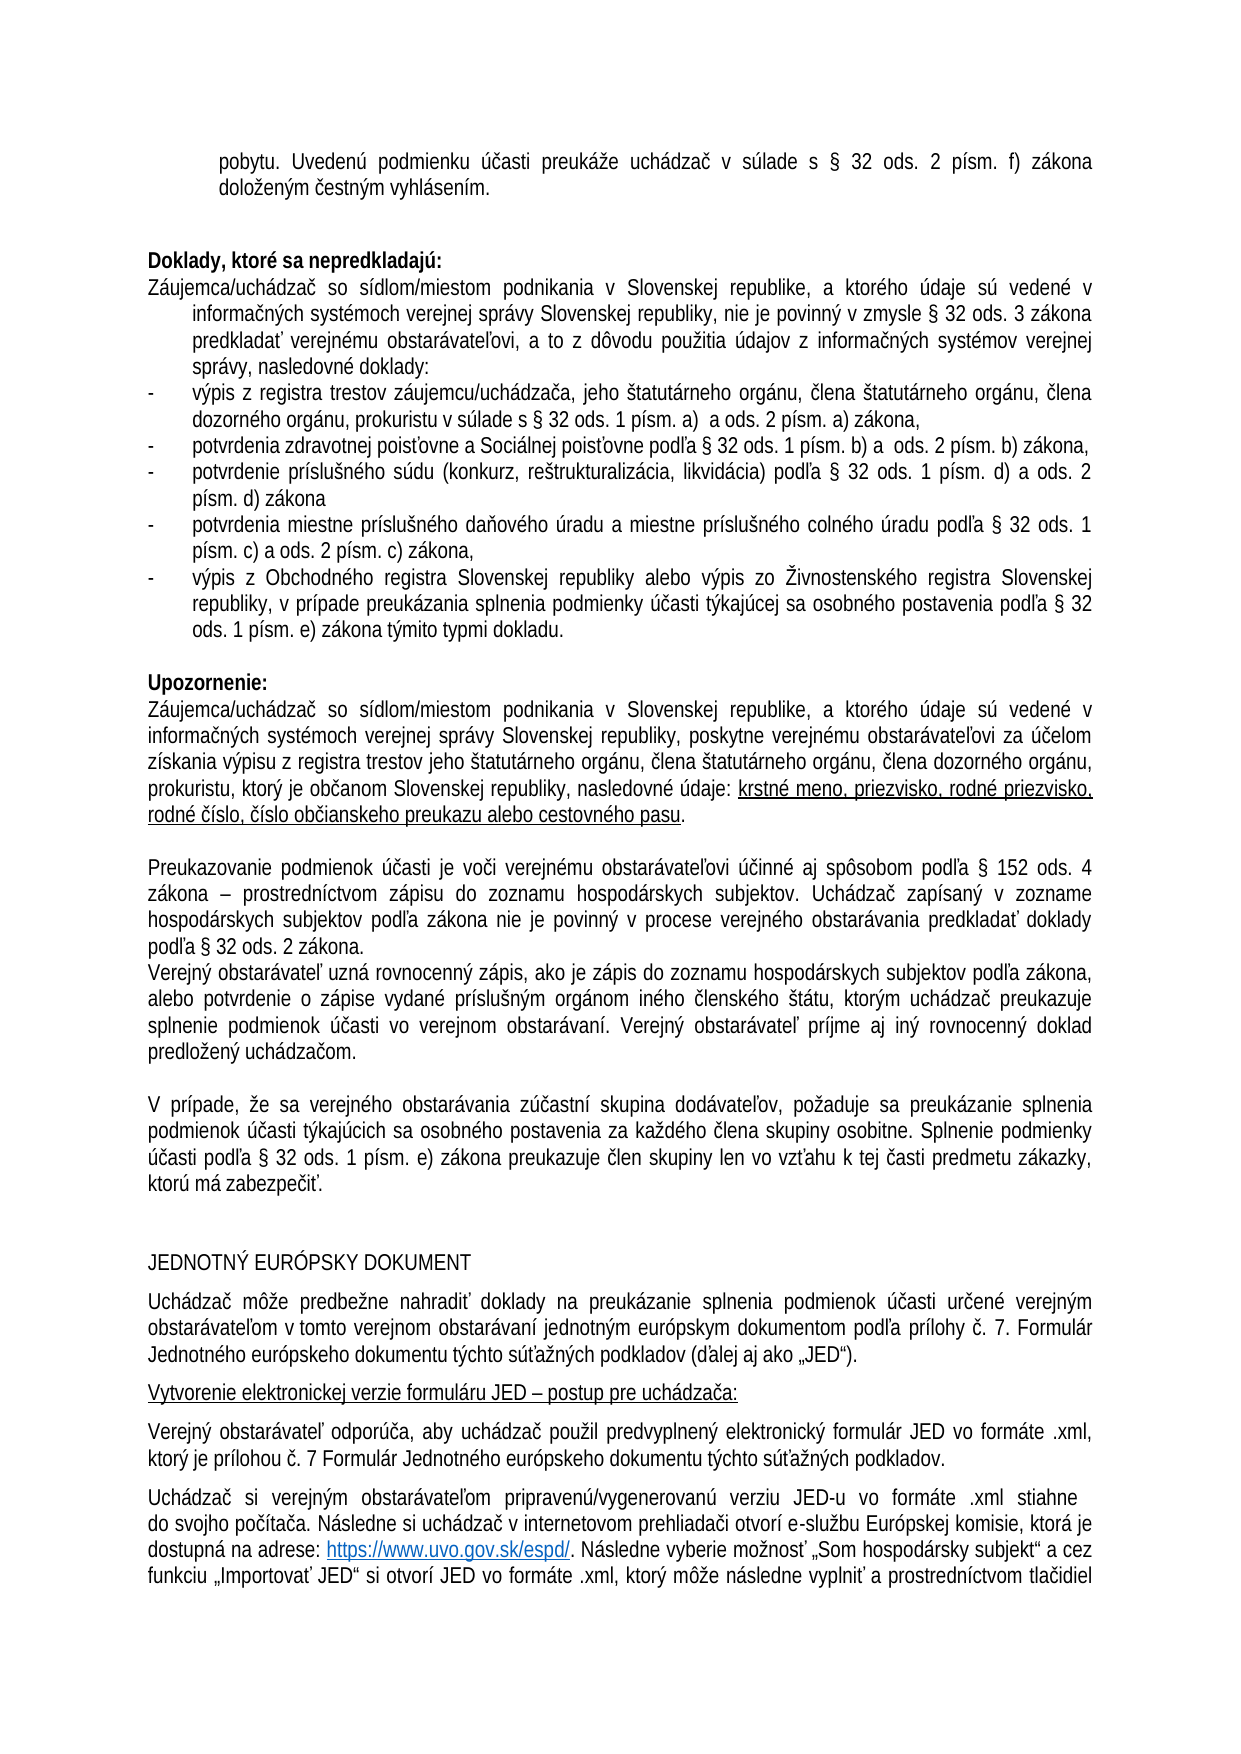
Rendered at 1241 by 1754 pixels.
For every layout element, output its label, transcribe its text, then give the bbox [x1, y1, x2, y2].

text - výpis z registra trestov záujemcu/uchádzača, jeho štatutárneho orgánu, člena štatutárneho orgánu, člena dozorného orgánu, prokuristu v súlade s § 32 ods. 1 písm. a) a ods. 2 písm. a) zákona, [148, 379, 1093, 432]
text Preukazovanie podmienok účasti je voči verejnému obstarávateľovi účinné aj spôsobom podľa § 152 ods. 4 zákona – prostredníctvom zápisu do zoznamu hospodárskych subjektov. Uchádzač zapísaný v zozname hospodárskych subjektov podľa zákona nie je povinný v procese verejného obstarávania predkladať doklady podľa § 32 ods. 2 zákona. [148, 854, 1093, 959]
text JEDNOTNÝ EURÓPSKY DOKUMENT [148, 1249, 1093, 1275]
text Uchádzač môže predbežne nahradiť doklady na preukázanie splnenia podmienok účasti určené verejným obstarávateľom v tomto verejnom obstarávaní jednotným európskym dokumentom podľa prílohy č. 7. Formulár Jednotného európskeho dokumentu týchto súťažných podkladov (ďalej aj ako „JED“). [148, 1288, 1093, 1367]
text Verejný obstarávateľ uzná rovnocenný zápis, ako je zápis do zoznamu hospodárskych subjektov podľa zákona, alebo potvrdenie o zápise vydané príslušným orgánom iného členského štátu, ktorým uchádzač preukazuje splnenie podmienok účasti vo verejnom obstarávaní. Verejný obstarávateľ príjme aj iný rovnocenný doklad predložený uchádzačom. [148, 959, 1093, 1064]
text Verejný obstarávateľ odporúča, aby uchádzač použil predvyplnený elektronický formulár JED vo formáte .xml, ktorý je prílohou č. 7 Formulár Jednotného európskeho dokumentu týchto súťažných podkladov. [148, 1418, 1093, 1471]
text - potvrdenia zdravotnej poisťovne a Sociálnej poisťovne podľa § 32 ods. 1 písm. b) a ods. 2 písm. b) zákona, [148, 432, 1093, 458]
text - výpis z Obchodného registra Slovenskej republiky alebo výpis zo Živnostenského registra Slovenskej republiky, v prípade preukázania splnenia podmienky účasti týkajúcej sa osobného postavenia podľa § 32 ods. 1 písm. e) zákona týmito typmi dokladu. [148, 564, 1093, 643]
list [181, 148, 1093, 200]
text - potvrdenie príslušného súdu (konkurz, reštrukturalizácia, likvidácia) podľa § 32 ods. 1 písm. d) a ods. 2 písm. d) zákona [148, 458, 1093, 511]
text Záujemca/uchádzač so sídlom/miestom podnikania v Slovenskej republike, a ktorého údaje sú vedené v informačných systémoch verejnej správy Slovenskej republiky, nie je povinný v zmysle § 32 ods. 3 zákona predkladať verejnému obstarávateľovi, a to z dôvodu použitia údajov z informačných systémov verejnej správy, nasledovné doklady: [148, 274, 1093, 379]
text Upozornenie: [148, 669, 1093, 696]
text Doklady, ktoré sa nepredkladajú: [148, 247, 1093, 274]
text Záujemca/uchádzač so sídlom/miestom podnikania v Slovenskej republike, a ktorého údaje sú vedené v informačných systémoch verejnej správy Slovenskej republiky, poskytne verejnému obstarávateľovi za účelom získania výpisu z registra trestov jeho štatutárneho orgánu, člena štatutárneho orgánu, člena dozorného orgánu, prokuristu, ktorý je občanom Slovenskej republiky, nasledovné údaje: krstné meno, priezvisko, rodné priezvisko, rodné číslo, číslo občianskeho preukazu alebo cestovného pasu. [148, 696, 1093, 827]
text - potvrdenia miestne príslušného daňového úradu a miestne príslušného colného úradu podľa § 32 ods. 1 písm. c) a ods. 2 písm. c) zákona, [148, 511, 1093, 564]
text V prípade, že sa verejného obstarávania zúčastní skupina dodávateľov, požaduje sa preukázanie splnenia podmienok účasti týkajúcich sa osobného postavenia za každého člena skupiny osobitne. Splnenie podmienky účasti podľa § 32 ods. 1 písm. e) zákona preukazuje člen skupiny len vo vzťahu k tej časti predmetu zákazky, ktorú má zabezpečiť. [148, 1091, 1093, 1196]
text Vytvorenie elektronickej verzie formuláru JED – postup pre uchádzača: [148, 1379, 1093, 1406]
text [148, 1483, 1093, 1589]
